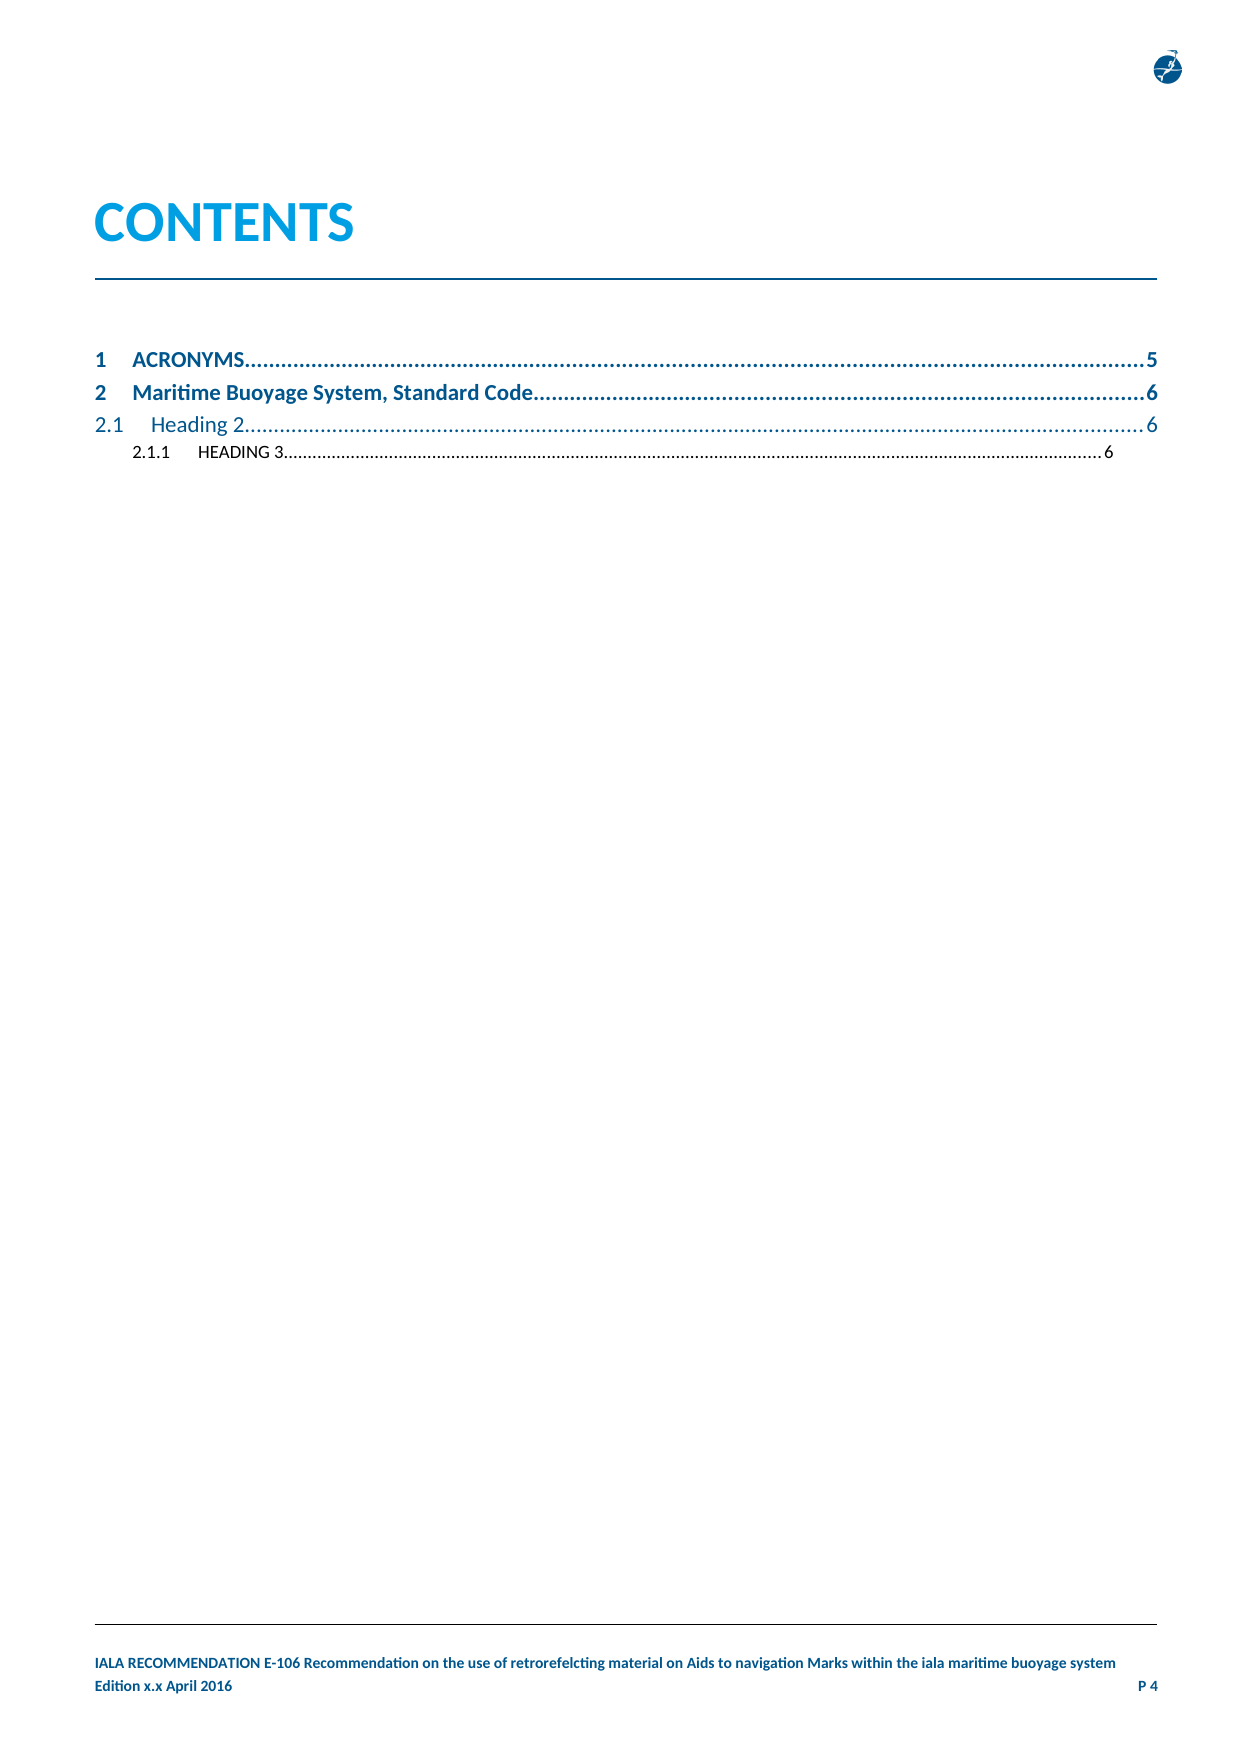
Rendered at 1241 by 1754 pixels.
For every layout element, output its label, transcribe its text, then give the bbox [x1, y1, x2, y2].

text 2.1.1 HEADING 3 6 [132, 440, 1157, 463]
text 2.1 Heading 2 6 [94, 407, 1113, 439]
text 2 Maritime Buoyage System, Standard Code 6 [94, 375, 1113, 406]
text 1 ACRONYMS 5 [94, 342, 1113, 374]
picture [1122, 0, 1241, 119]
